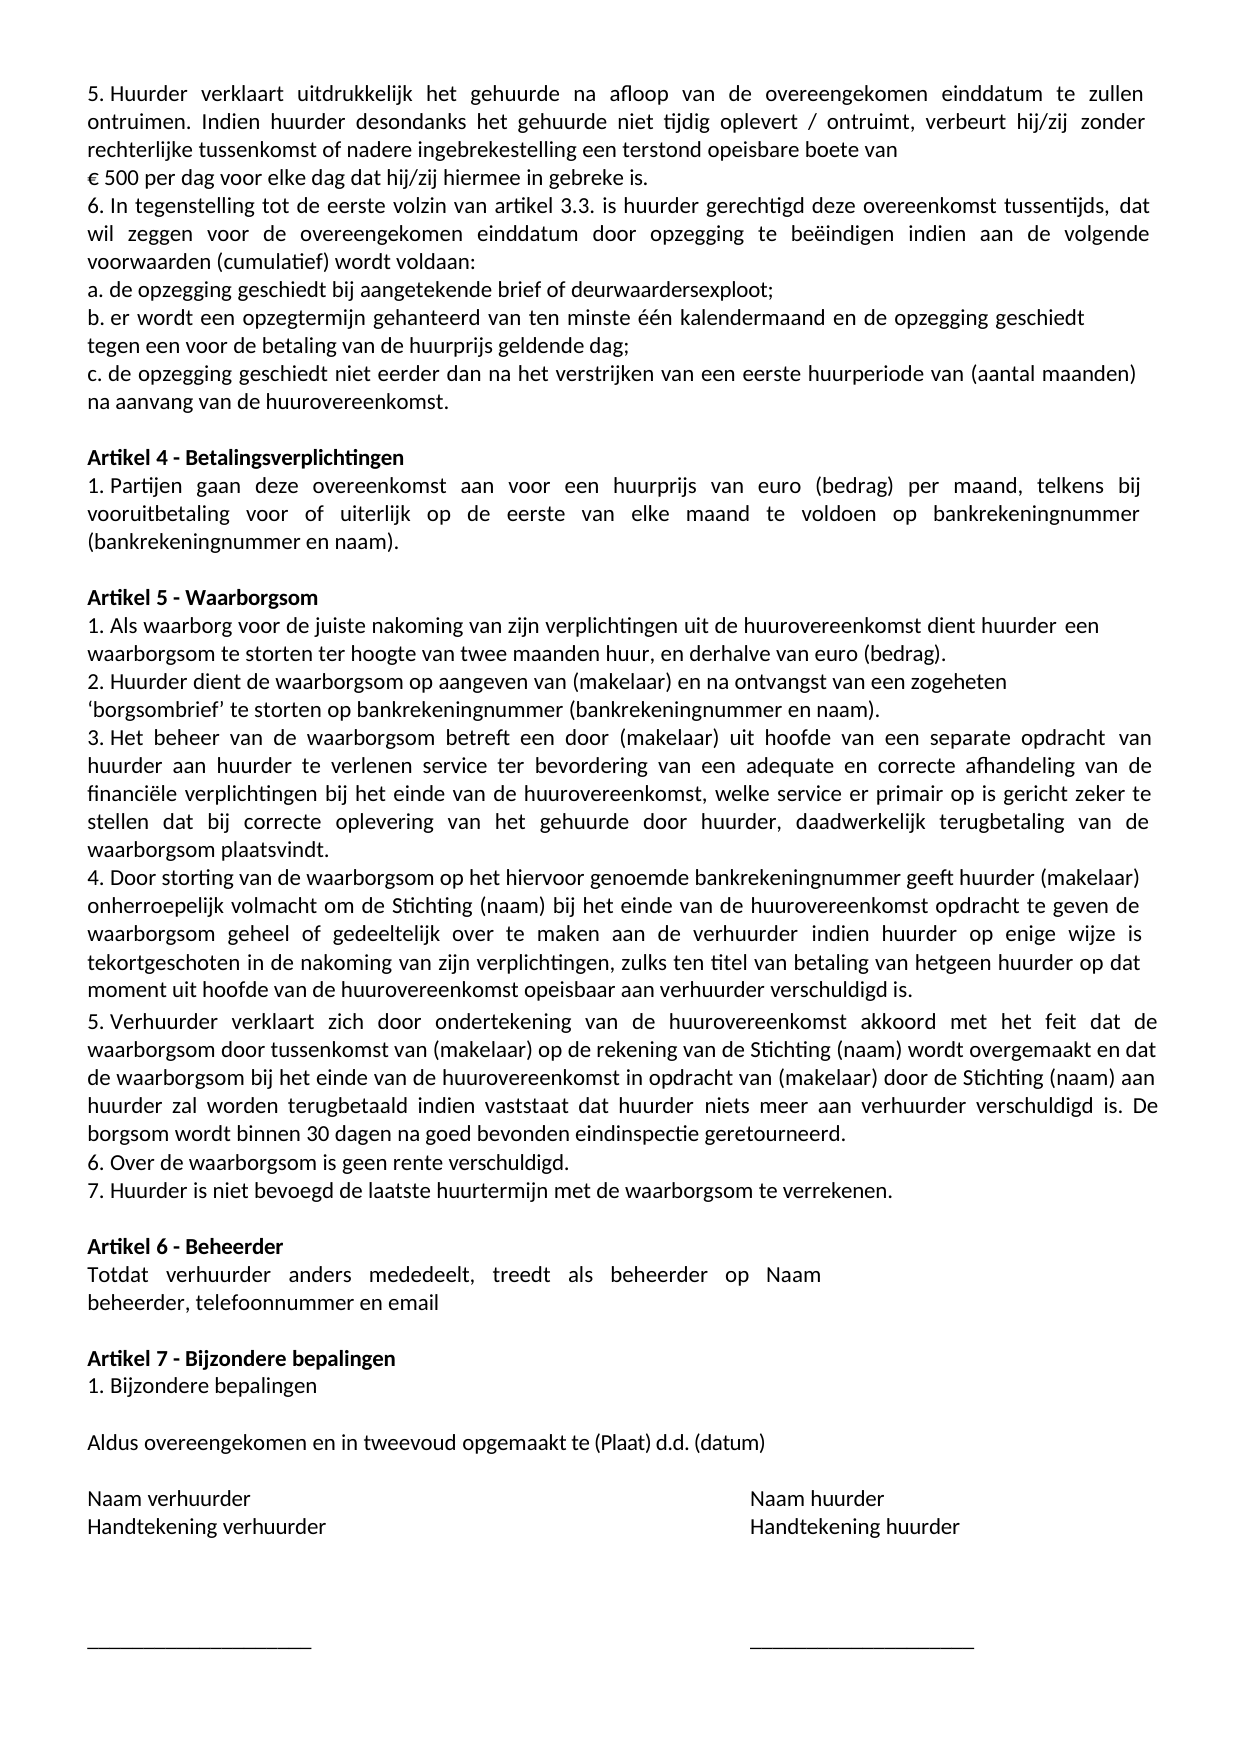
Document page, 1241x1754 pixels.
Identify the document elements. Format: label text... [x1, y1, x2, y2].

list Als waarborg voor de juiste nakoming van zijn verplichtingen uit de huurovereenkomst dient huurder een waarborgsom te storten ter hoogte van twee maanden huur, en derhalve van euro (bedrag). [87, 611, 1099, 667]
text ____________________ ____________________ [87, 1624, 1165, 1652]
list Bijzondere bepalingen [87, 1372, 1153, 1400]
text ‘borgsombrief’ te storten op bankrekeningnummer (bankrekeningnummer en naam). [87, 695, 1165, 723]
subtitle Artikel 5 - Waarborgsom [87, 583, 1165, 611]
list de opzegging geschiedt niet eerder dan na het verstrijken van een eerste huurperiode van (aantal maanden) na aanvang van de huurovereenkomst. [87, 359, 1137, 415]
list Het beheer van de waarborgsom betreft een door (makelaar) uit hoofde van een separate opdracht van huurder aan huurder te verlenen service ter bevordering van een adequate en correcte afhandeling van de financiële verplichtingen bij het einde van de huurovereenkomst, welke service er primair op is gericht zeker te stellen dat bij correcte oplevering van het gehuurde door huurder, daadwerkelijk terugbetaling van de waarborgsom plaatsvindt. [87, 723, 1152, 863]
text Aldus overeengekomen en in tweevoud opgemaakt te (Plaat) d.d. (datum) [87, 1428, 821, 1456]
list Huurder verklaart uitdrukkelijk het gehuurde na afloop van de overeengekomen einddatum te zullen ontruimen. Indien huurder desondanks het gehuurde niet tijdig oplevert / ontruimt, verbeurt hij/zij zonder rechterlijke tussenkomst of nadere ingebrekestelling een terstond opeisbare boete van [87, 79, 1145, 163]
text Totdat verhuurder anders mededeelt, treedt als beheerder op Naam beheerder, telefoonnummer en email [87, 1260, 821, 1316]
subtitle Artikel 4 - Betalingsverplichtingen [87, 443, 1165, 471]
list Partijen gaan deze overeenkomst aan voor een huurprijs van euro (bedrag) per maand, telkens bij vooruitbetaling voor of uiterlijk op de eerste van elke maand te voldoen op bankrekeningnummer (bankrekeningnummer en naam). [87, 471, 1142, 555]
list Over de waarborgsom is geen rente verschuldigd. [87, 1148, 1165, 1176]
text Naam verhuurder Naam huurder [87, 1484, 1165, 1512]
subtitle Artikel 6 - Beheerder [87, 1232, 1165, 1260]
list Verhuurder verklaart zich door ondertekening van de huurovereenkomst akkoord met het feit dat de waarborgsom door tussenkomst van (makelaar) op de rekening van de Stichting (naam) wordt overgemaakt en dat de waarborgsom bij het einde van de huurovereenkomst in opdracht van (makelaar) door de Stichting (naam) aan huurder zal worden terugbetaald indien vaststaat dat huurder niets meer aan verhuurder verschuldigd is. De borgsom wordt binnen 30 dagen na goed bevonden eindinspectie geretourneerd. [87, 1007, 1158, 1148]
list In tegenstelling tot de eerste volzin van artikel 3.3. is huurder gerechtigd deze overeenkomst tussentijds, dat wil zeggen voor de overeengekomen einddatum door opzegging te beëindigen indien aan de volgende voorwaarden (cumulatief) wordt voldaan: [87, 191, 1150, 275]
list de opzegging geschiedt bij aangetekende brief of deurwaardersexploot; [87, 275, 1165, 303]
text Handtekening verhuurder Handtekening huurder [87, 1512, 1165, 1540]
text € 500 per dag voor elke dag dat hij/zij hiermee in gebreke is. [87, 163, 1165, 191]
subtitle Artikel 7 - Bijzondere bepalingen [87, 1344, 1165, 1372]
list Huurder dient de waarborgsom op aangeven van (makelaar) en na ontvangst van een zogeheten [87, 668, 1165, 695]
list Huurder is niet bevoegd de laatste huurtermijn met de waarborgsom te verrekenen. [87, 1176, 1165, 1204]
list Door storting van de waarborgsom op het hiervoor genoemde bankrekeningnummer geeft huurder (makelaar) onherroepelijk volmacht om de Stichting (naam) bij het einde van de huurovereenkomst opdracht te geven de waarborgsom geheel of gedeeltelijk over te maken aan de verhuurder indien huurder op enige wijze is tekortgeschoten in de nakoming van zijn verplichtingen, zulks ten titel van betaling van hetgeen huurder op dat moment uit hoofde van de huurovereenkomst opeisbaar aan verhuurder verschuldigd is. [87, 863, 1142, 1004]
list er wordt een opzegtermijn gehanteerd van ten minste één kalendermaand en de opzegging geschiedt tegen een voor de betaling van de huurprijs geldende dag; [87, 303, 1085, 359]
